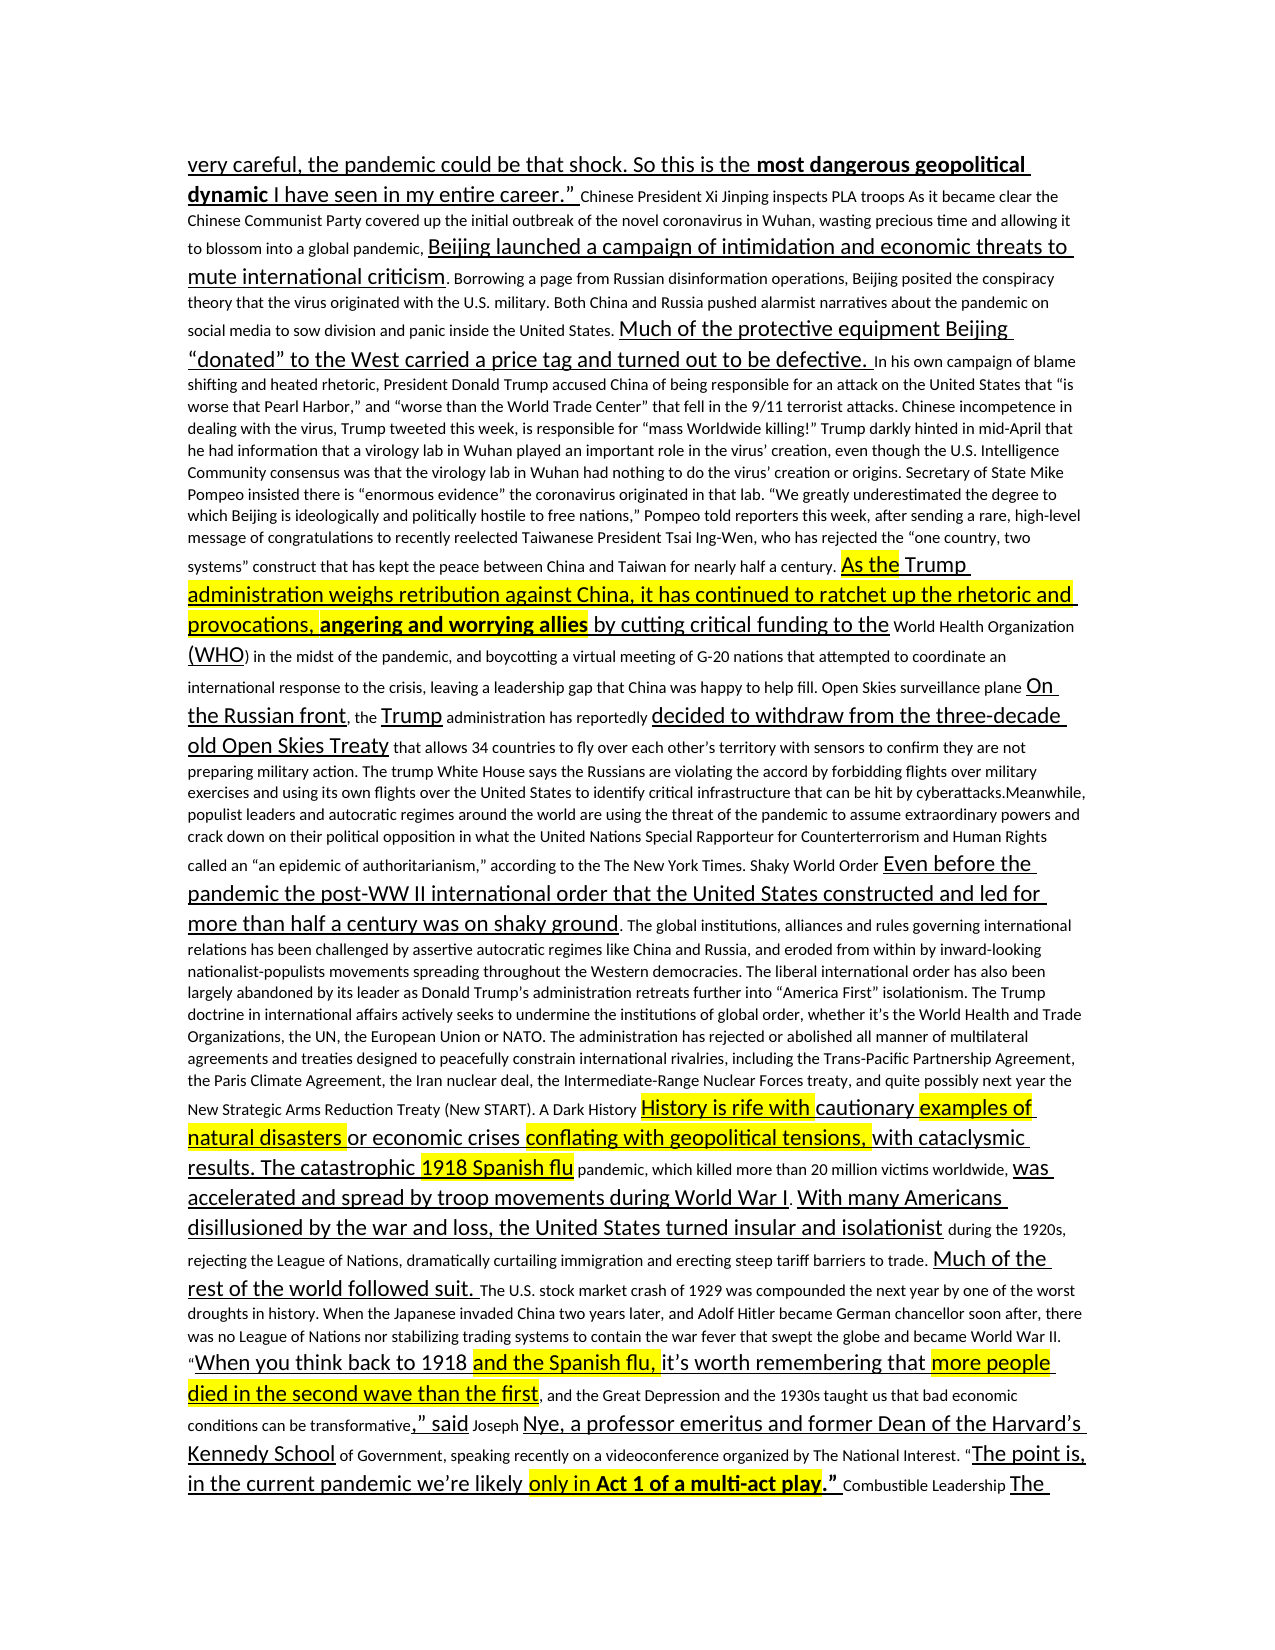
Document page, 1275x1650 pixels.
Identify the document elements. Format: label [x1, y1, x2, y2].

text [187, 150, 1087, 1497]
